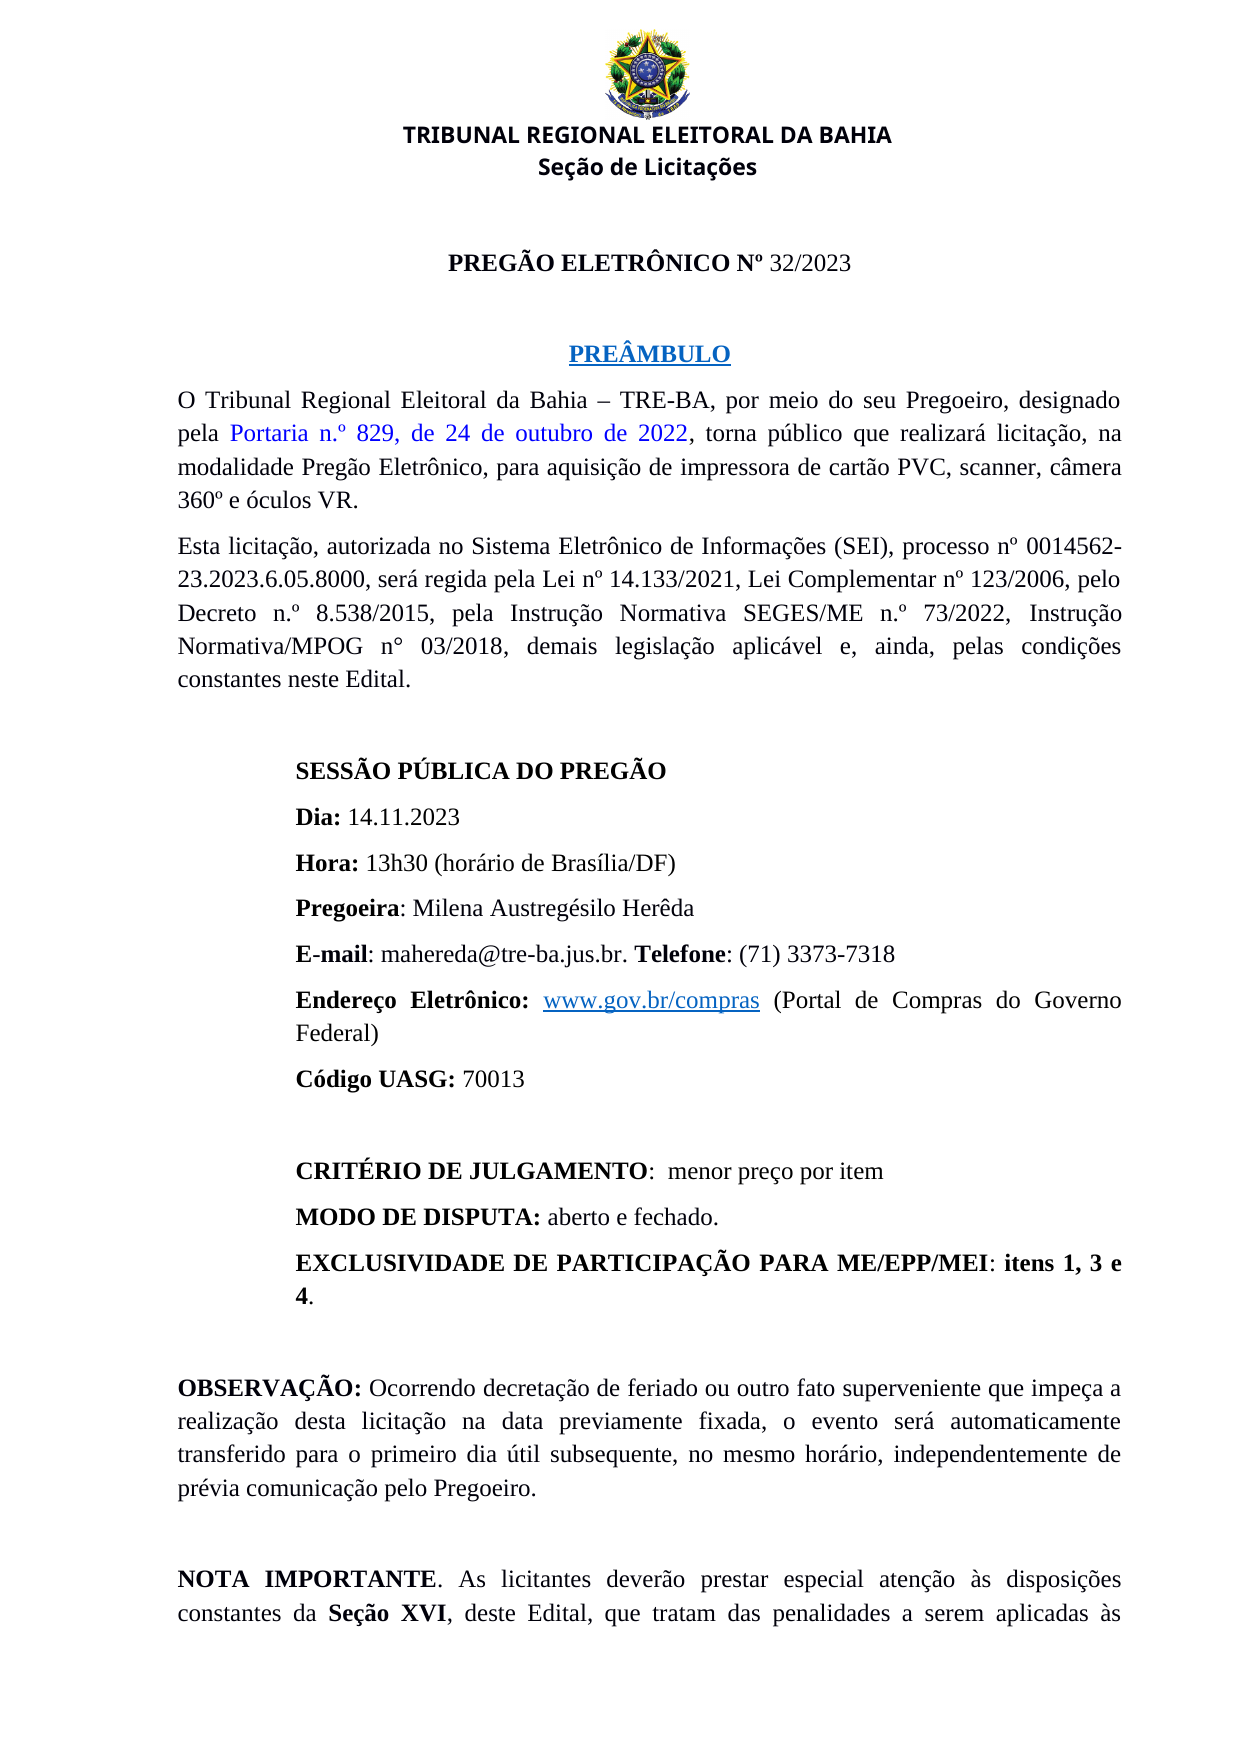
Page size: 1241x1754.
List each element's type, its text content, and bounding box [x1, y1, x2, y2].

text CRITÉRIO DE JULGAMENTO: menor preço por item [222, 1153, 1122, 1186]
text Hora: 13h30 (horário de Brasília/DF) [295, 844, 1122, 878]
text Dia: 14.11.2023 [295, 798, 1122, 832]
text Pregoeira: Milena Austregésilo Herêda [222, 890, 1122, 923]
text PREGÃO ELETRÔNICO Nº [177, 244, 1122, 278]
text Endereço Eletrônico: www.gov.br/compras (Portal de Compras do Governo Federal) [295, 982, 1122, 1048]
text Esta licitação, autorizada no Sistema Eletrônico de Informações (SEI), processo nº , será regida pela Lei nº 14.133/2021, Lei Complementar nº 123/2006, pelo Decreto n.º 8.538/2015, pela Instrução Normativa SEGES/ME n.º 73/2022, Instrução Normativa/MPOG n° 03/2018, demais legislação aplicável e, ainda, pelas condições constantes neste Edital. [177, 528, 1122, 694]
text E-mail: mahereda@tre-ba.jus.br. Telefone: (71) 3373-7318 [222, 936, 1122, 969]
text MODO DE DISPUTA: aberto e fechado. [222, 1198, 1122, 1232]
text OBSERVAÇÃO: Ocorrendo decretação de feriado ou outro fato superveniente que impeça a realização desta licitação na data previamente fixada, o evento será automaticamente transferido para o primeiro dia útil subsequente, no mesmo horário, independentemente de prévia comunicação pelo Pregoeiro. [177, 1369, 1122, 1503]
text PREÂMBULO [177, 336, 1122, 369]
text SESSÃO PÚBLICA DO PREGÃO [295, 753, 1122, 786]
text EXCLUSIVIDADE DE PARTICIPAÇÃO PARA ME/EPP/MEI: itens 1, 3 e 4. [295, 1244, 1122, 1311]
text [177, 1561, 1122, 1628]
text O Tribunal Regional Eleitoral da Bahia – TRE-BA, por meio do seu Pregoeiro, designado pela Portaria n.º 829, de 24 de outubro de 2022, torna público que realizará licitação, na modalidade Pregão Eletrônico, para aquisição de . [177, 382, 1122, 515]
text Código UASG: 70013 [222, 1061, 1122, 1094]
